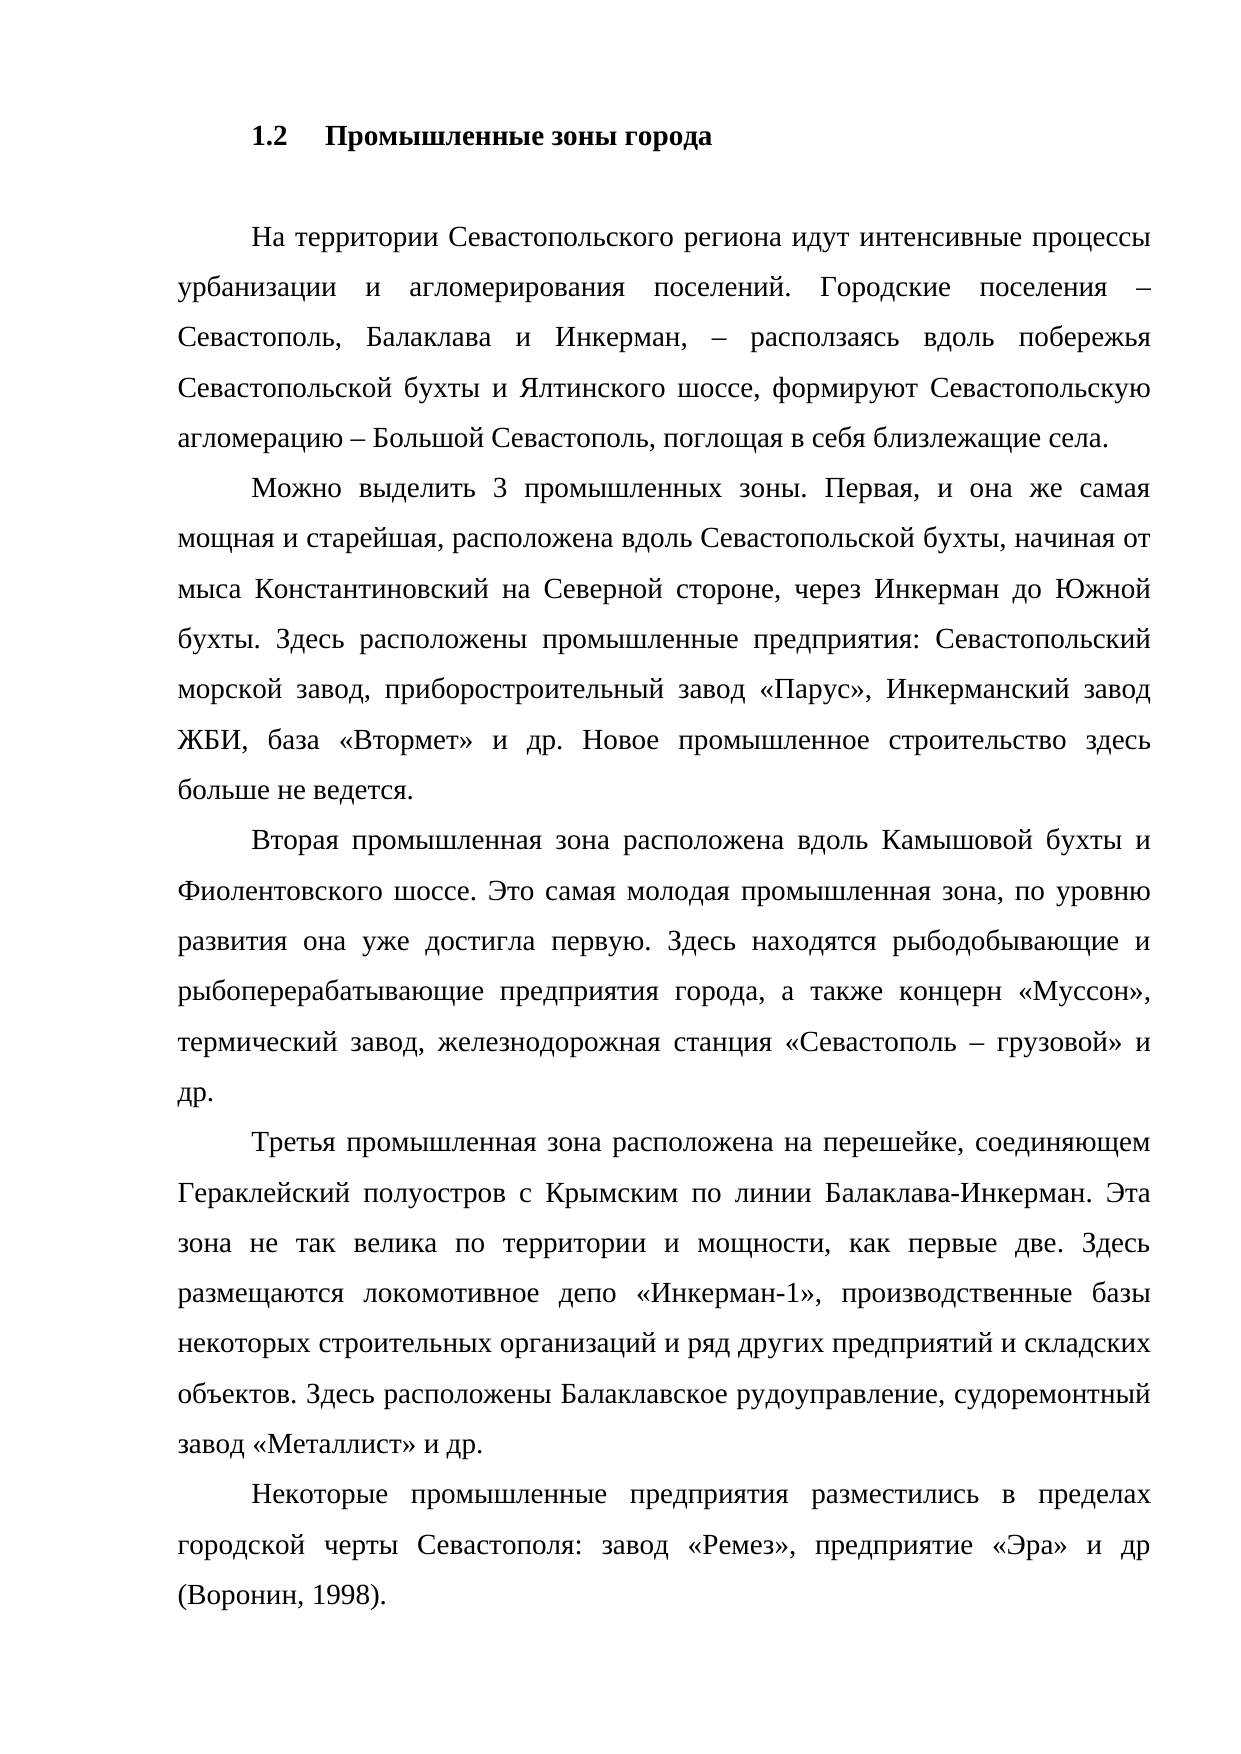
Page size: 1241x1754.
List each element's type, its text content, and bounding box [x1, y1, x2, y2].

text Некоторые промышленные предприятия разместились в пределах городской черты Севастополя: завод «Ремез», предприятие «Эра» и др (Воронин, 1998). [177, 1477, 1152, 1611]
text На территории Севастопольского региона идут интенсивные процессы урбанизации и агломерирования поселений. Городские поселения – Севастополь, Балаклава и Инкерман, – расползаясь вдоль побережья Севастопольской бухты и Ялтинского шоссе, формируют Севастопольскую агломерацию – Большой Севастополь, поглощая в себя близлежащие села. [177, 219, 1152, 453]
list Промышленные зоны города [177, 118, 1152, 152]
text Третья промышленная зона расположена на перешейке, соединяющем Гераклейский полуостров с Крымским по линии Балаклава-Инкерман. Эта зона не так велика по территории и мощности, как первые две. Здесь размещаются локомотивное депо «Инкерман-1», производственные базы некоторых строительных организаций и ряд других предприятий и складских объектов. Здесь расположены Балаклавское рудоуправление, судоремонтный завод «Металлист» и др. [177, 1124, 1152, 1460]
text Можно выделить 3 промышленных зоны. Первая, и она же самая мощная и старейшая, расположена вдоль Севастопольской бухты, начиная от мыса Константиновский на Северной стороне, через Инкерман до Южной бухты. Здесь расположены промышленные предприятия: Севастопольский морской завод, приборостроительный завод «Парус», Инкерманский завод ЖБИ, база «Втормет» и др. Новое промышленное строительство здесь больше не ведется. [177, 470, 1152, 806]
text Вторая промышленная зона расположена вдоль Камышовой бухты и Фиолентовского шоссе. Это самая молодая промышленная зона, по уровню развития она уже достигла первую. Здесь находятся рыбодобывающие и рыбоперерабатывающие предприятия города, а также концерн «Муссон», термический завод, железнодорожная станция «Севастополь – грузовой» и др. [177, 822, 1152, 1108]
